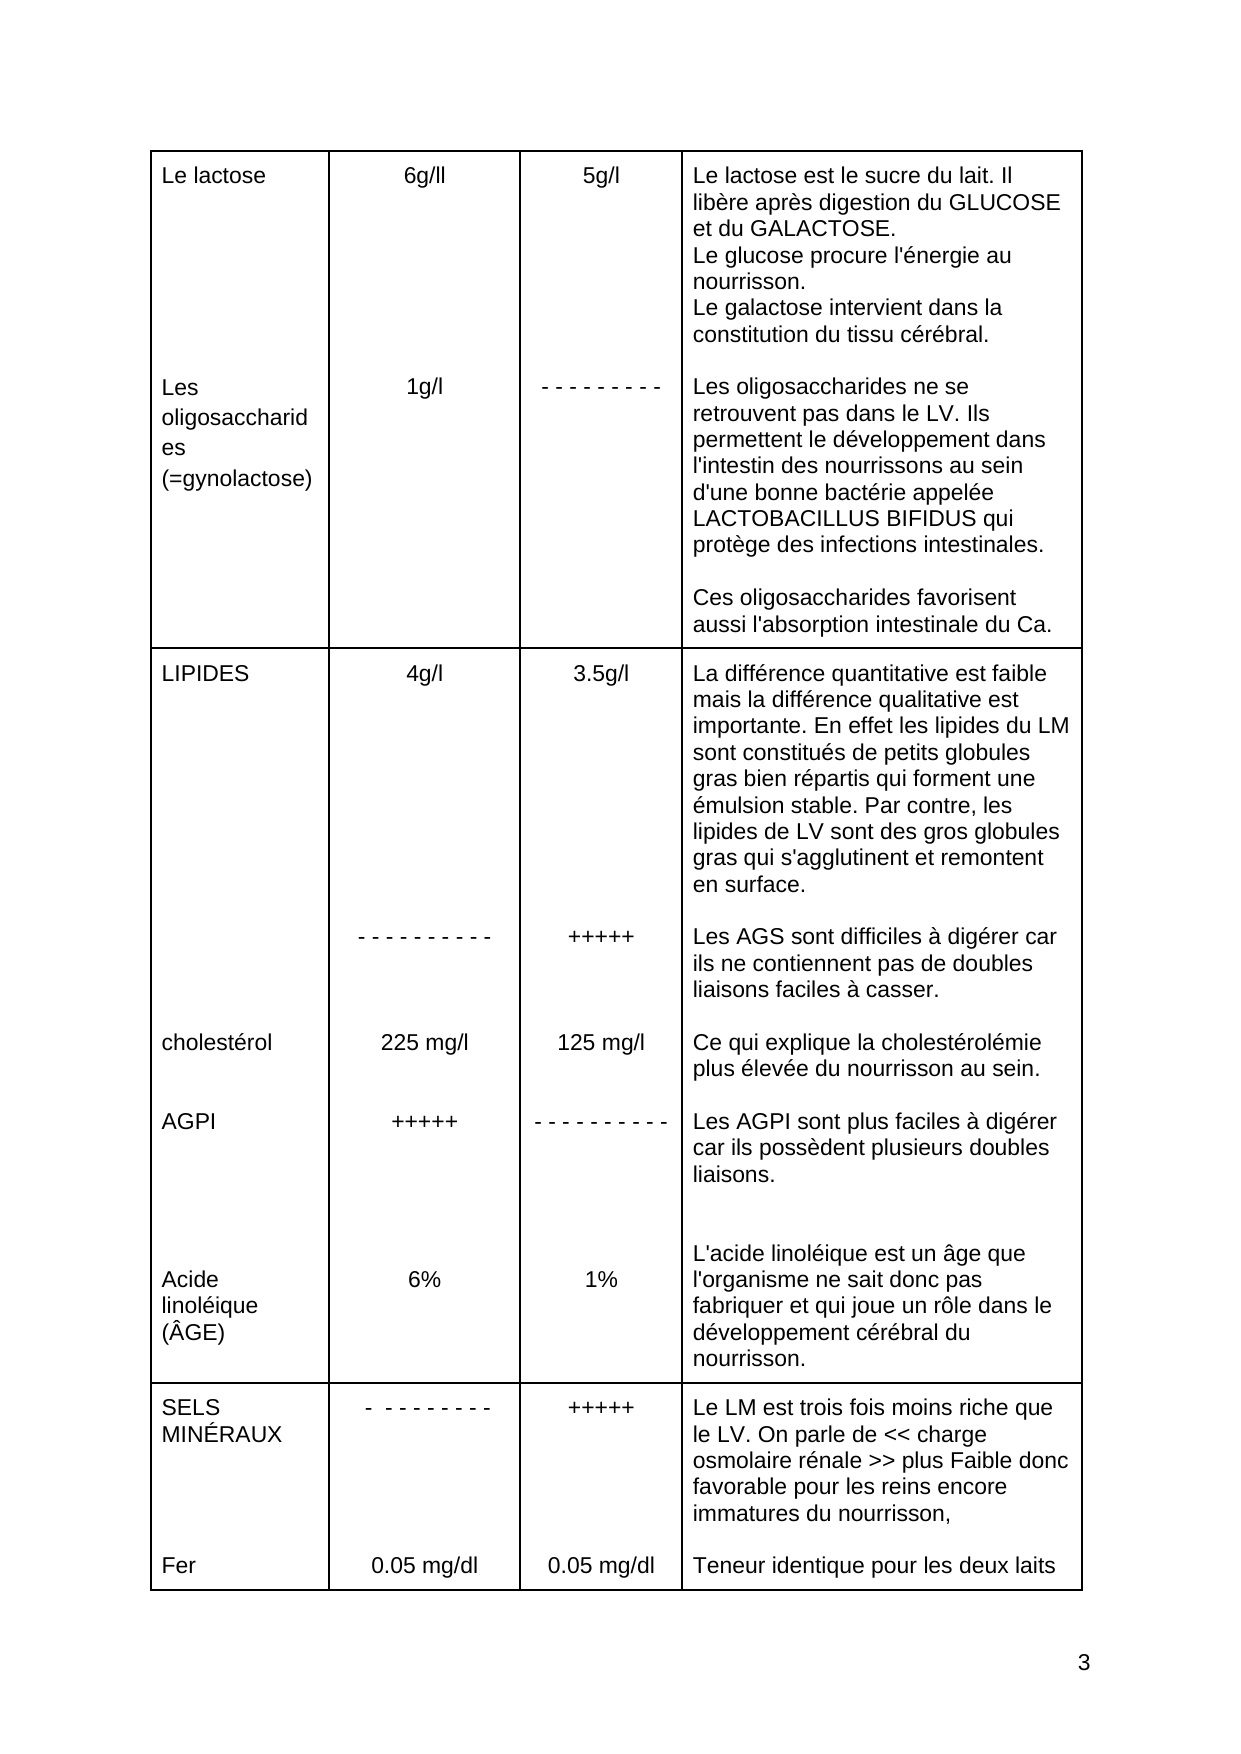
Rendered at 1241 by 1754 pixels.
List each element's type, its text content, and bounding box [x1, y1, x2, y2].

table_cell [152, 152, 328, 647]
table_cell 7g/ 6g/ll 1g/l [330, 152, 519, 647]
table_cell LIPIDES cholestérol AGPI Acide linoléique (ÂGE) [152, 649, 328, 1382]
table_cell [683, 152, 1081, 647]
table_cell La différence quantitative est faible mais la différence qualitative est importante. En effet les lipides du LM sont constitués de petits globules gras bien répartis qui forment une émulsion stable. Par contre, les lipides de LV sont des gros globules gras qui s'agglutinent et remontent en surface. Les AGS sont difficiles à digérer car ils ne contiennent pas de doubles liaisons faciles à casser. Ce qui explique la cholestérolémie plus élevée du nourrisson au sein. Les AGPI sont plus faciles à digérer car ils possèdent plusieurs doubles liaisons. L'acide linoléique est un âge que l'organisme ne sait donc pas fabriquer et qui joue un rôle dans le développement cérébral du nourrisson. [683, 649, 1081, 1382]
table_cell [683, 1384, 1081, 1589]
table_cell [152, 1384, 328, 1589]
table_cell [330, 1384, 519, 1589]
table_cell 3.5g/l +++++ 125 mg/l - - - - - - - - - - 1% [521, 649, 681, 1382]
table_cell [521, 1384, 681, 1589]
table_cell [521, 152, 681, 647]
table_cell 4g/l - - - - - - - - - - 225 mg/l +++++ 6% [330, 649, 519, 1382]
